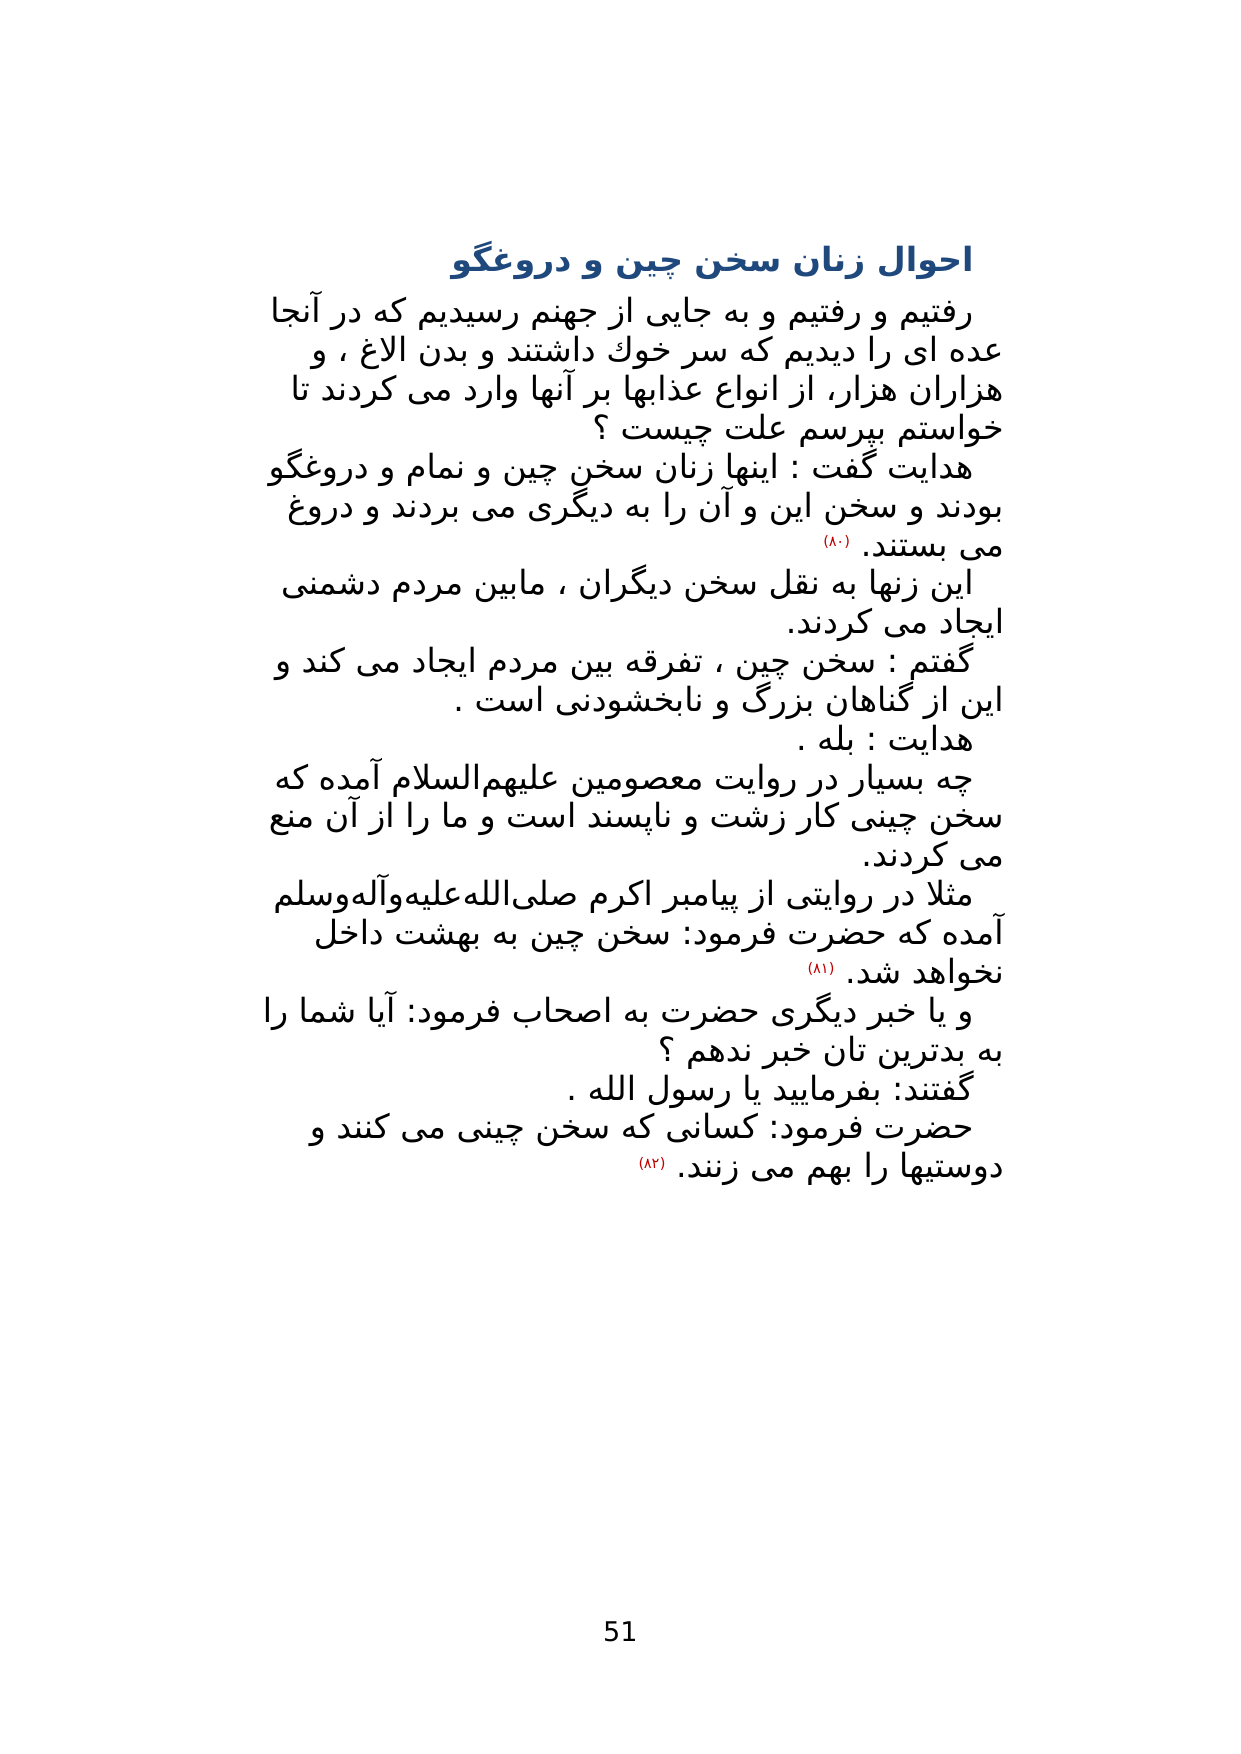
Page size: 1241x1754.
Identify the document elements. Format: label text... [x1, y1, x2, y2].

text گفتم : سخن چين ، تفرقه بين مردم ايجاد مى كند و اين از گناهان بزرگ و نابخشودنى است . [236, 642, 1004, 719]
text و يا خبر ديگرى حضرت به اصحاب فرمود: آيا شما را به بدترين تان خبر ندهم ؟ [236, 991, 1004, 1069]
text چه بسيار در روايت معصومين عليهم‌السلام آمده كه سخن چينى كار زشت و ناپسند است و ما را از آن منع مى كردند. [236, 758, 1004, 875]
text رفتيم و رفتيم و به جايى از جهنم رسيديم كه در آنجا عده اى را ديديم كه سر خوك داشتند و بدن الاغ ، و هزاران هزار، از انواع عذابها بر آنها وارد مى كردند تا خواستم بپرسم علت چيست ؟ [236, 292, 1004, 447]
text اين زنها به نقل سخن ديگران ، مابين مردم دشمنى ايجاد مى كردند. [236, 564, 1004, 642]
text هدايت گفت : اينها زنان سخن چين و نمام و دروغگو بودند و سخن اين و آن را به ديگرى مى بردند و دروغ مى بستند. (٨٠) [236, 447, 1004, 564]
text حضرت فرمود: كسانى كه سخن چينى مى كنند و دوستيها را بهم مى زنند. (٨٢) [236, 1108, 1004, 1186]
text گفتند: بفرماييد يا رسول الله . [236, 1069, 1004, 1108]
text مثلا در روايتى از پيامبر اكرم صلى‌الله‌عليه‌وآله‌وسلم آمده كه حضرت فرمود: سخن چين به بهشت داخل نخواهد شد. (٨١) [236, 875, 1004, 991]
subtitle احوال زنان سخن چين و دروغگو [236, 241, 1004, 279]
text هدايت : بله . [236, 719, 1004, 758]
